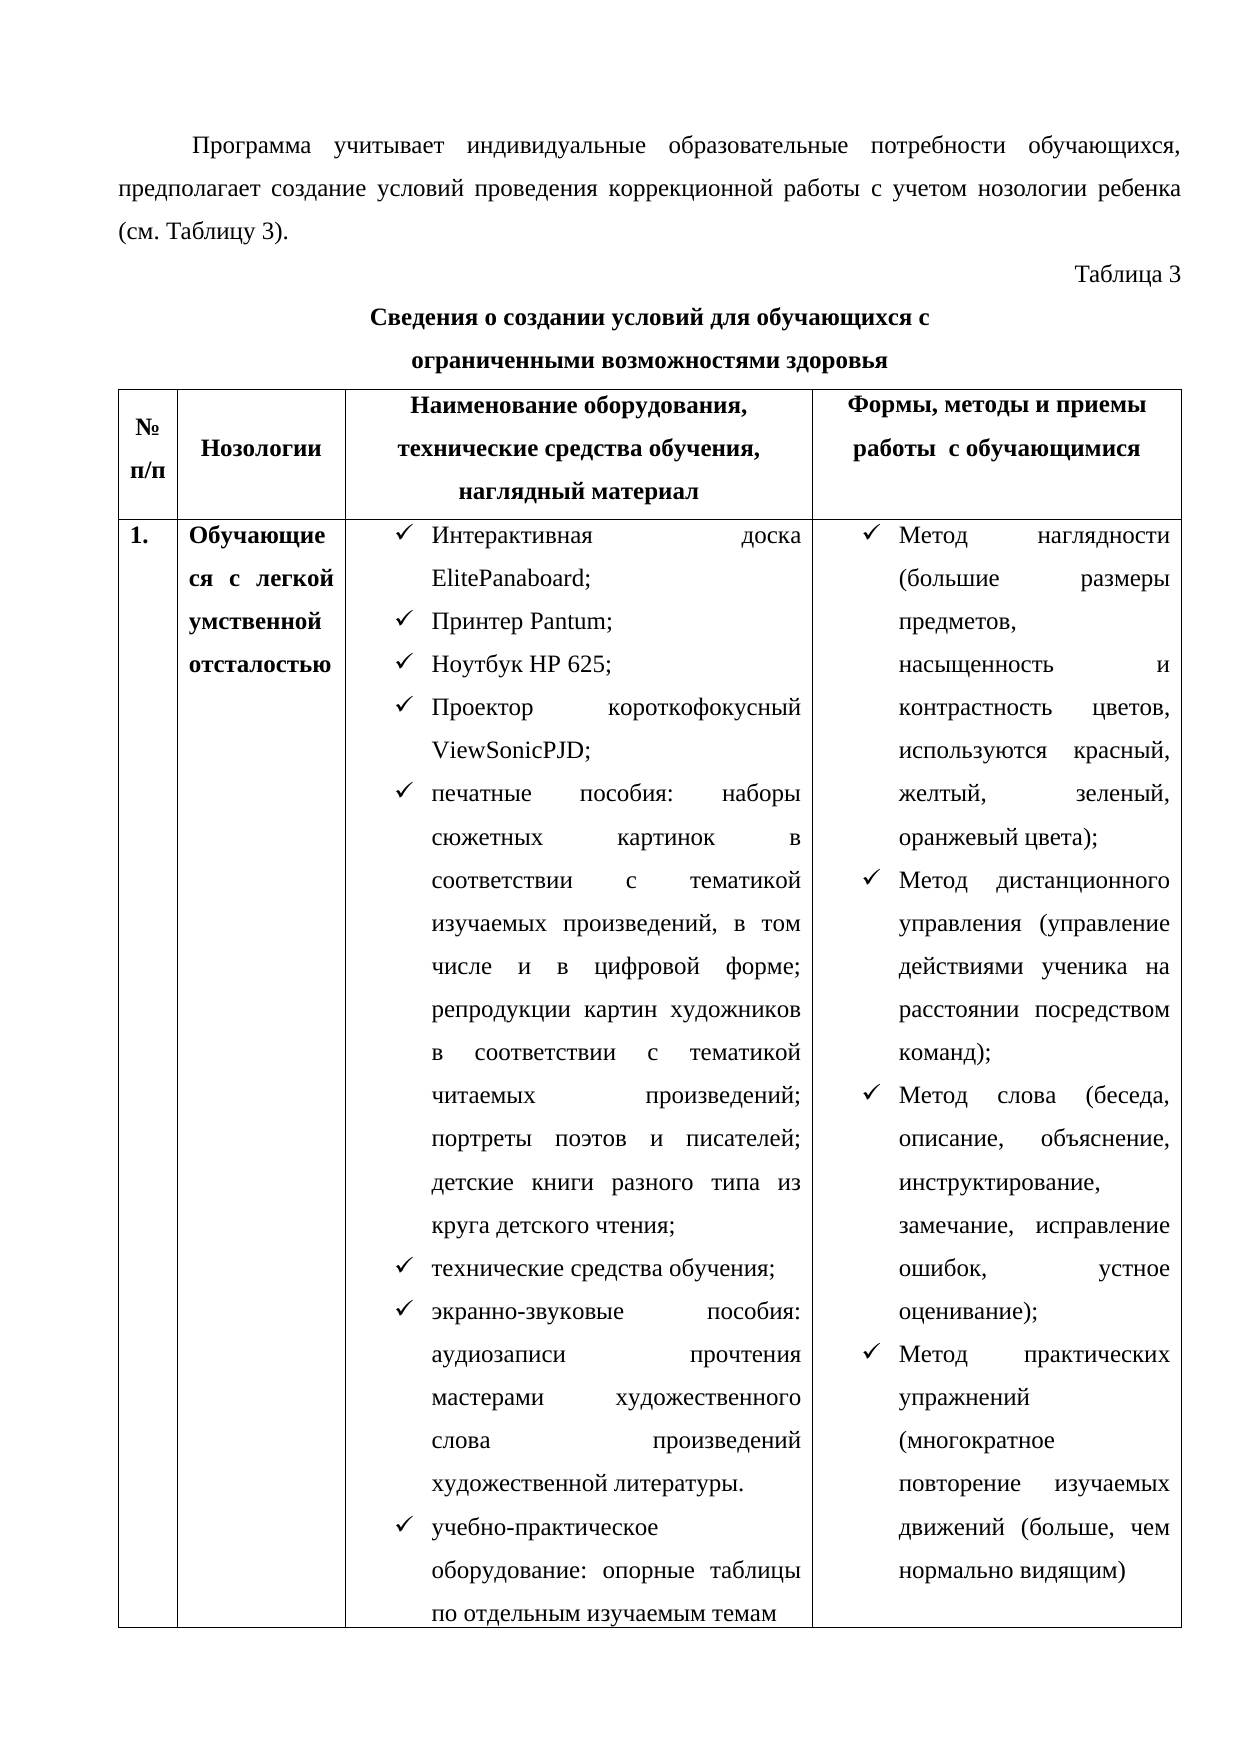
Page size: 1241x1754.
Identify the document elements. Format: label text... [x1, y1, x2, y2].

text ограниченными возможностями здоровья [118, 345, 1181, 374]
table_header Нозологии [178, 390, 345, 519]
table_header № п/п [119, 390, 177, 519]
table_header Наименование оборудования, технические средства обучения, наглядный материал [346, 390, 812, 519]
table_header Формы, методы и приемы работы с обучающимися [813, 390, 1181, 519]
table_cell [813, 520, 1181, 1627]
text Таблица 3 [118, 259, 1181, 288]
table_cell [178, 520, 345, 1627]
text Сведения о создании условий для обучающихся с [118, 302, 1181, 331]
table_cell 1. [119, 520, 177, 1627]
text Программа учитывает индивидуальные образовательные потребности обучающихся, предполагает создание условий проведения коррекционной работы с учетом нозологии ребенка (см. Таблицу 3). [118, 130, 1181, 245]
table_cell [346, 520, 812, 1627]
